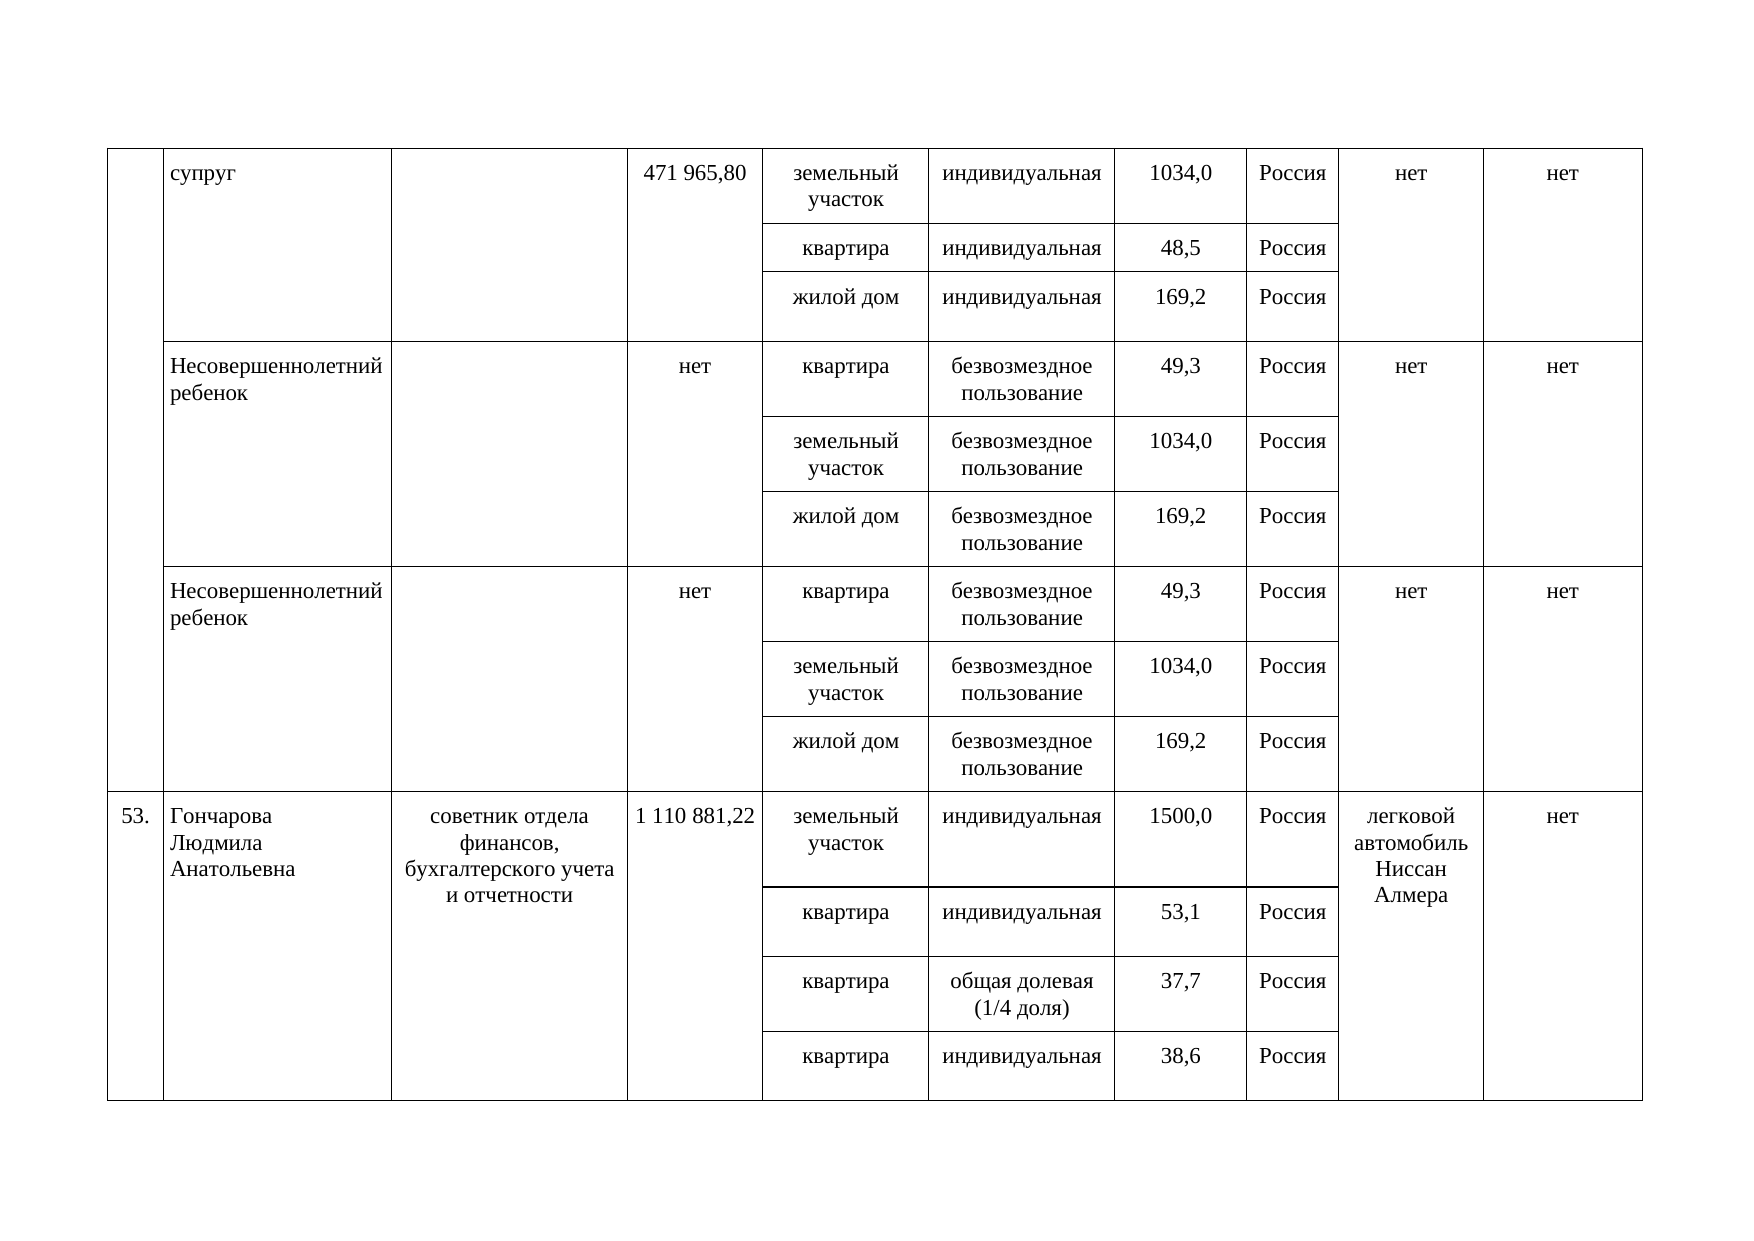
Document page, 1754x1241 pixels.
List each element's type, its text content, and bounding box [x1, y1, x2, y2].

table_cell Россия [1247, 717, 1338, 791]
table_cell нет [1484, 342, 1642, 566]
table_cell 169,2 [1115, 492, 1246, 566]
table_cell Россия [1247, 567, 1338, 641]
table_cell советник отдела финансов, бухгалтерского учета и отчетности [392, 792, 627, 1100]
table_cell нет [1339, 149, 1483, 341]
table_cell 1 110 881,22 [628, 792, 762, 1100]
table_cell 1034,0 [1115, 417, 1246, 491]
table_cell 1034,0 [1115, 642, 1246, 716]
table_cell земельный участок [763, 642, 928, 716]
table_cell общая долевая (1/4 доля) [929, 957, 1114, 1031]
table_cell нет [1484, 567, 1642, 791]
table_cell безвозмездное пользование [929, 492, 1114, 566]
table_cell жилой дом [763, 492, 928, 566]
table_cell Россия [1247, 792, 1338, 886]
table_cell Россия [1247, 342, 1338, 416]
table_cell Россия [1247, 642, 1338, 716]
table_cell безвозмездное пользование [929, 642, 1114, 716]
table_cell [392, 342, 627, 566]
table_cell индивидуальная [929, 224, 1114, 271]
table_cell Россия [1247, 1032, 1338, 1100]
table_cell земельный участок [763, 792, 928, 886]
table_cell Россия [1247, 272, 1338, 341]
table_cell квартира [763, 957, 928, 1031]
table_cell легковой автомобиль Ниссан Алмера [1339, 792, 1483, 1100]
table_cell Гончарова Людмила Анатольевна [164, 792, 391, 1100]
table_cell квартира [763, 1032, 928, 1100]
table_cell квартира [763, 342, 928, 416]
table_cell безвозмездное пользование [929, 717, 1114, 791]
table_cell безвозмездное пользование [929, 567, 1114, 641]
table_cell Россия [1247, 888, 1338, 956]
table_cell 169,2 [1115, 717, 1246, 791]
table_cell 471 965,80 [628, 149, 762, 341]
table_cell безвозмездное пользование [929, 342, 1114, 416]
table_cell супруг [164, 149, 391, 341]
table_cell жилой дом [763, 272, 928, 341]
table_cell квартира [763, 888, 928, 956]
table_cell безвозмездное пользование [929, 417, 1114, 491]
table_cell Россия [1247, 492, 1338, 566]
table_cell 1034,0 [1115, 149, 1246, 222]
table_cell индивидуальная [929, 149, 1114, 222]
table_cell нет [628, 342, 762, 566]
table_cell нет [1484, 792, 1642, 1100]
table_cell Россия [1247, 957, 1338, 1031]
table_cell земельный участок [763, 417, 928, 491]
table_cell 49,3 [1115, 567, 1246, 641]
table_cell 49,3 [1115, 342, 1246, 416]
table_cell 38,6 [1115, 1032, 1246, 1100]
table_cell квартира [763, 224, 928, 271]
table_cell Россия [1247, 149, 1338, 222]
table_cell Несовершеннолетний ребенок [164, 567, 391, 791]
table_cell 169,2 [1115, 272, 1246, 341]
table_cell индивидуальная [929, 792, 1114, 886]
table_cell нет [1339, 342, 1483, 566]
table_cell Россия [1247, 417, 1338, 491]
table_cell [392, 149, 627, 341]
table_cell нет [1484, 149, 1642, 341]
table_cell 53. [108, 792, 163, 1100]
table_cell 48,5 [1115, 224, 1246, 271]
table_cell жилой дом [763, 717, 928, 791]
table_cell индивидуальная [929, 1032, 1114, 1100]
table_cell нет [628, 567, 762, 791]
table_cell земельный участок [763, 149, 928, 222]
table_cell нет [1339, 567, 1483, 791]
table_cell квартира [763, 567, 928, 641]
table_cell Несовершеннолетний ребенок [164, 342, 391, 566]
table_cell 53,1 [1115, 888, 1246, 956]
table_cell Россия [1247, 224, 1338, 271]
table_cell индивидуальная [929, 272, 1114, 341]
table_cell 37,7 [1115, 957, 1246, 1031]
table_cell [392, 567, 627, 791]
table_cell 1500,0 [1115, 792, 1246, 886]
table_cell индивидуальная [929, 888, 1114, 956]
